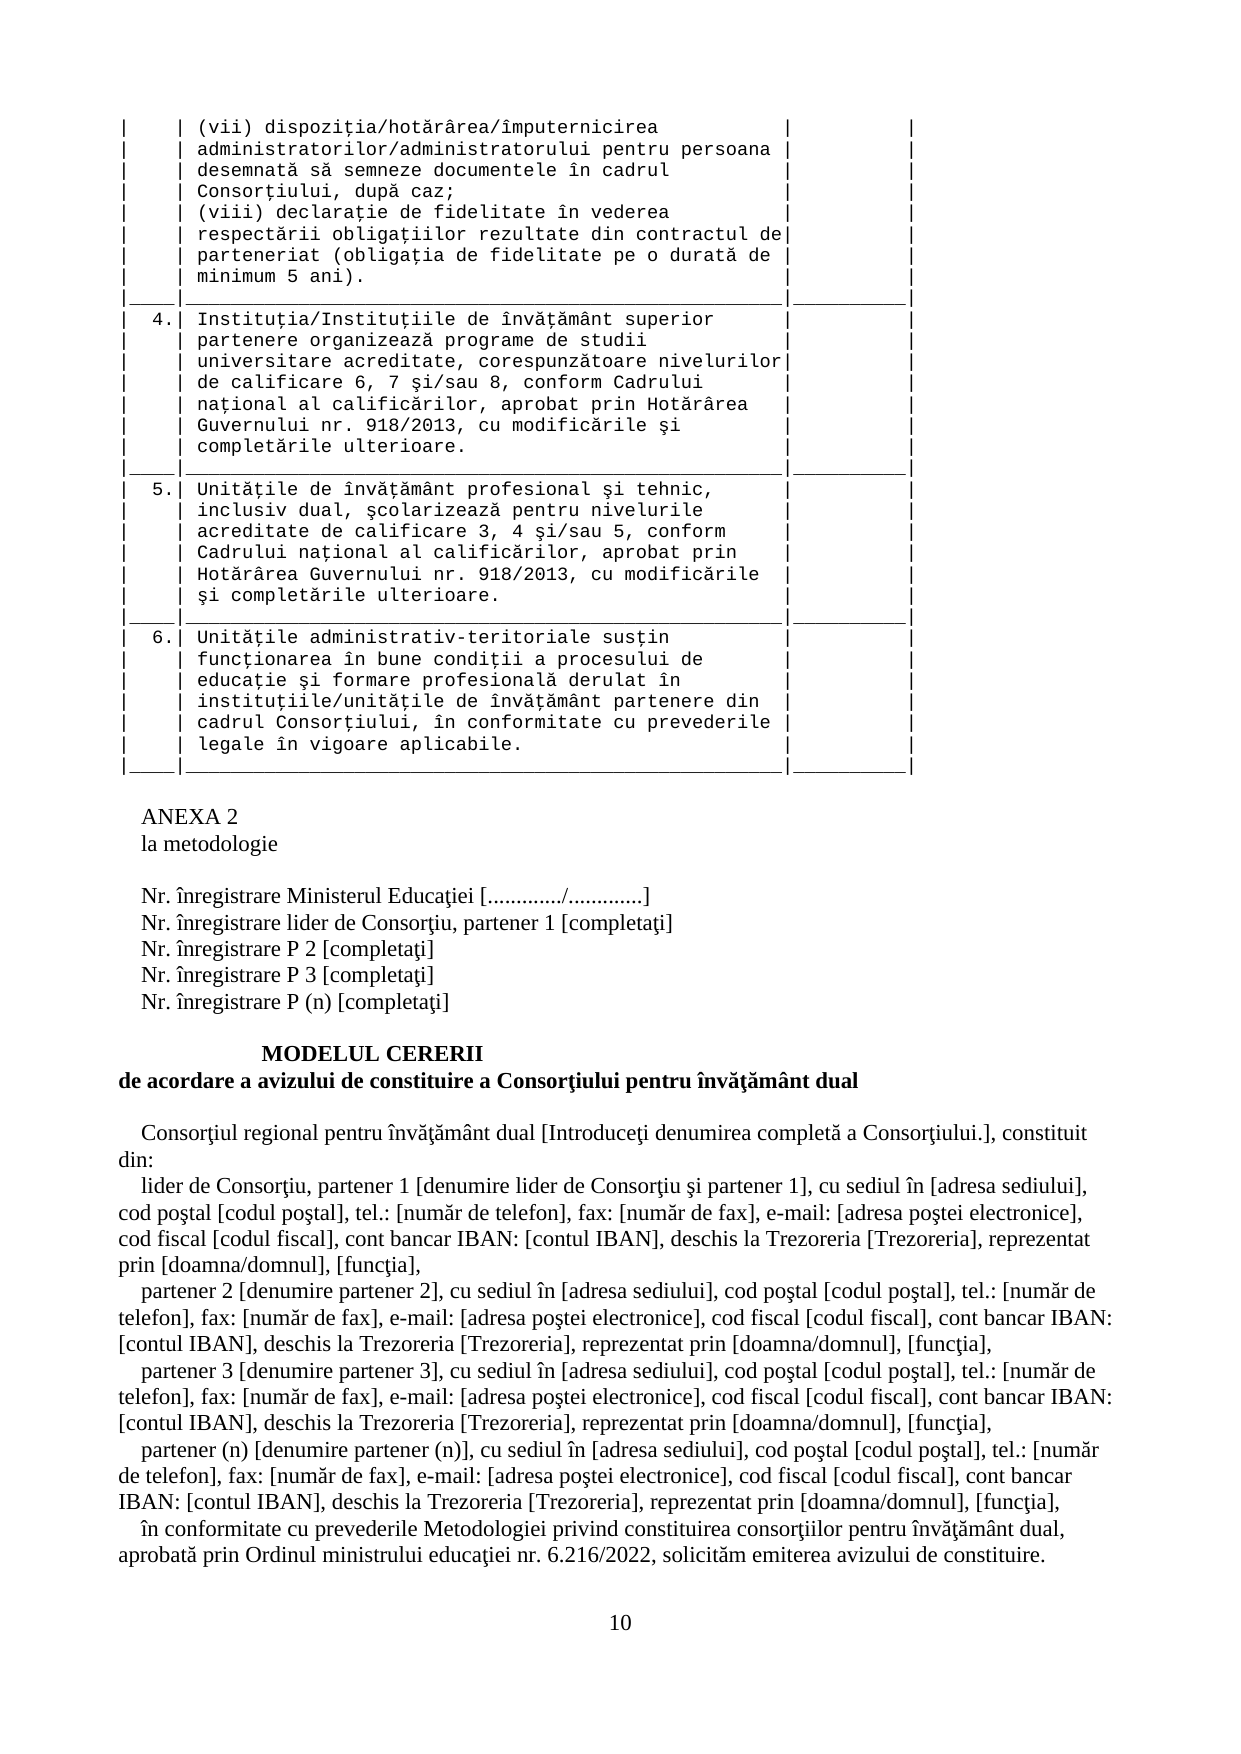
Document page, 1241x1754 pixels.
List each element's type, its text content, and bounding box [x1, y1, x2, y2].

text | | Guvernului nr. 918/2013, cu modificările şi | | [118, 416, 1122, 437]
text | | naţional al calificărilor, aprobat prin Hotărârea | | [118, 394, 1122, 416]
text Nr. înregistrare P 2 [completaţi] [118, 935, 1122, 961]
text de acordare a avizului de constituire a Consorţiului pentru învăţământ dual [118, 1067, 1122, 1093]
text Consorţiul regional pentru învăţământ dual [Introduceţi denumirea completă a Consorţiului.], constituit din: [118, 1119, 1122, 1172]
text | | (viii) declaraţie de fidelitate în vederea | | [118, 203, 1122, 224]
text | | acreditate de calificare 3, 4 şi/sau 5, conform | | [118, 522, 1122, 543]
text MODELUL CERERII [118, 1040, 1122, 1067]
text | | universitare acreditate, corespunzătoare nivelurilor| | [118, 352, 1122, 373]
text | | respectării obligaţiilor rezultate din contractul de| | [118, 224, 1122, 246]
text |____|_____________________________________________________|__________| [118, 288, 1122, 309]
text | | Hotărârea Guvernului nr. 918/2013, cu modificările | | [118, 564, 1122, 586]
text la metodologie [118, 829, 1122, 856]
text | | Consorţiului, după caz; | | [118, 182, 1122, 203]
text | 6.| Unităţile administrativ-teritoriale susţin | | [118, 628, 1122, 649]
text Nr. înregistrare Ministerul Educaţiei [............./.............] [118, 882, 1122, 909]
text | | administratorilor/administratorului pentru persoana | | [118, 139, 1122, 161]
text Nr. înregistrare P 3 [completaţi] [118, 961, 1122, 988]
text | | Cadrului naţional al calificărilor, aprobat prin | | [118, 543, 1122, 564]
text Nr. înregistrare lider de Consorţiu, partener 1 [completaţi] [118, 909, 1122, 935]
text | | completările ulterioare. | | [118, 437, 1122, 458]
text lider de Consorţiu, partener 1 [denumire lider de Consorţiu şi partener 1], cu sediul în [adresa sediului], cod poştal [codul poştal], tel.: [număr de telefon], fax: [număr de fax], e-mail: [adresa poştei electronice], cod fiscal [codul fiscal], cont bancar IBAN: [contul IBAN], deschis la Trezoreria [Trezoreria], reprezentat prin [doamna/domnul], [funcţia], [118, 1172, 1122, 1278]
text | | minimum 5 ani). | | [118, 267, 1122, 288]
text | | şi completările ulterioare. | | [118, 586, 1122, 607]
text | | de calificare 6, 7 şi/sau 8, conform Cadrului | | [118, 373, 1122, 394]
text | | (vii) dispoziţia/hotărârea/împuternicirea | | [118, 118, 1122, 139]
text | | instituţiile/unităţile de învăţământ partenere din | | [118, 692, 1122, 713]
text partener 2 [denumire partener 2], cu sediul în [adresa sediului], cod poştal [codul poştal], tel.: [număr de telefon], fax: [număr de fax], e-mail: [adresa poştei electronice], cod fiscal [codul fiscal], cont bancar IBAN: [contul IBAN], deschis la Trezoreria [Trezoreria], reprezentat prin [doamna/domnul], [funcţia], [118, 1278, 1122, 1357]
text | | legale în vigoare aplicabile. | | [118, 734, 1122, 756]
text ANEXA 2 [118, 803, 1122, 829]
text | | partenere organizează programe de studii | | [118, 331, 1122, 352]
text |____|_____________________________________________________|__________| [118, 756, 1122, 777]
text | | educaţie şi formare profesională derulat în | | [118, 671, 1122, 692]
text |____|_____________________________________________________|__________| [118, 458, 1122, 479]
text | 4.| Instituţia/Instituţiile de învăţământ superior | | [118, 309, 1122, 331]
text | | cadrul Consorţiului, în conformitate cu prevederile | | [118, 713, 1122, 734]
text | | inclusiv dual, şcolarizează pentru nivelurile | | [118, 501, 1122, 522]
text partener 3 [denumire partener 3], cu sediul în [adresa sediului], cod poştal [codul poştal], tel.: [număr de telefon], fax: [număr de fax], e-mail: [adresa poştei electronice], cod fiscal [codul fiscal], cont bancar IBAN: [contul IBAN], deschis la Trezoreria [Trezoreria], reprezentat prin [doamna/domnul], [funcţia], [118, 1357, 1122, 1436]
text în conformitate cu prevederile Metodologiei privind constituirea consorţiilor pentru învăţământ dual, aprobată prin Ordinul ministrului educaţiei nr. 6.216/2022, solicităm emiterea avizului de constituire. [118, 1515, 1122, 1567]
text | | funcţionarea în bune condiţii a procesului de | | [118, 649, 1122, 671]
text partener (n) [denumire partener (n)], cu sediul în [adresa sediului], cod poştal [codul poştal], tel.: [număr de telefon], fax: [număr de fax], e-mail: [adresa poştei electronice], cod fiscal [codul fiscal], cont bancar IBAN: [contul IBAN], deschis la Trezoreria [Trezoreria], reprezentat prin [doamna/domnul], [funcţia], [118, 1436, 1122, 1515]
text Nr. înregistrare P (n) [completaţi] [118, 988, 1122, 1014]
text | 5.| Unităţile de învăţământ profesional şi tehnic, | | [118, 479, 1122, 501]
text | | parteneriat (obligaţia de fidelitate pe o durată de | | [118, 246, 1122, 267]
text |____|_____________________________________________________|__________| [118, 607, 1122, 628]
text | | desemnată să semneze documentele în cadrul | | [118, 161, 1122, 182]
